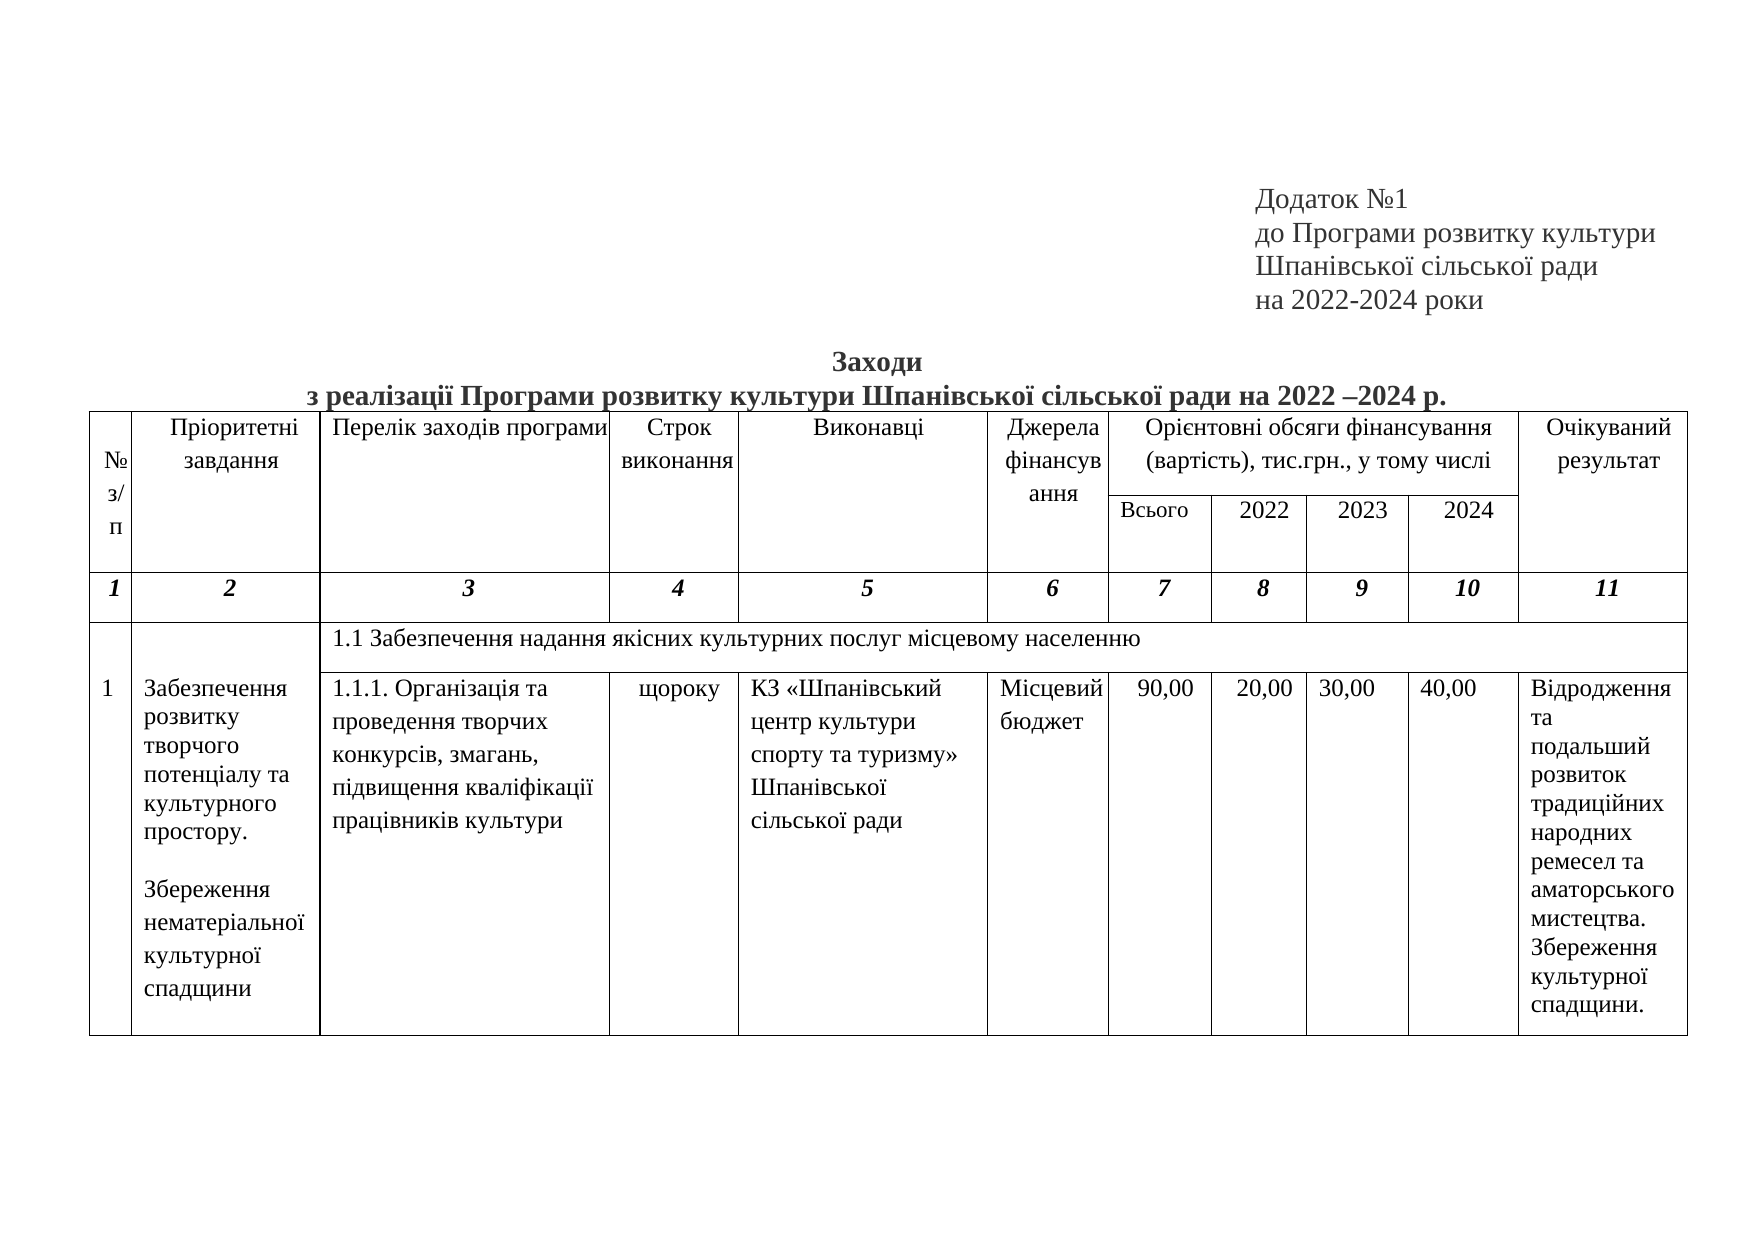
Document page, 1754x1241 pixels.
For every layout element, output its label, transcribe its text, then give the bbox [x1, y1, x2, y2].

table_cell Забезпечення розвитку творчого потенціалу та культурного простору. Збереження нематеріальної культурної спадщини Розширення напрямків міжмуніципальної культурної співпраці з метою створення позитивного та привабливого іміджу громади див.додаток 2 [132, 623, 319, 1035]
table_cell щороку [610, 673, 738, 1035]
text Додаток №1 [1255, 181, 1665, 215]
table_cell Всього [1109, 496, 1211, 572]
table_cell 1 [90, 573, 131, 622]
table_cell 8 [1212, 573, 1306, 622]
table_cell 30,00 [1307, 673, 1408, 1035]
table_header Очікуваний результат [1519, 412, 1687, 572]
table_cell 2023 [1307, 496, 1408, 572]
table_cell 1.1 Забезпечення надання якісних культурних послуг місцевому населенню [321, 623, 1687, 672]
table_cell 9 [1307, 573, 1408, 622]
table_cell 40,00 [1409, 673, 1518, 1035]
table_cell 2 [132, 573, 319, 622]
text на 2022-2024 роки [1255, 282, 1665, 315]
table_cell 4 [610, 573, 738, 622]
table_header Виконавці [739, 412, 987, 572]
table_header Пріоритетні завдання [132, 412, 319, 572]
table_cell 90,00 [1109, 673, 1211, 1035]
table_cell 20,00 [1212, 673, 1306, 1035]
text Заходи [89, 344, 1665, 378]
table_header Строк виконання [610, 412, 738, 572]
table_cell 7 [1109, 573, 1211, 622]
text з реалізації Програми розвитку культури Шпанівської сільської ради на 2022 –2024 р. [89, 378, 1665, 411]
table_cell Місцевий бюджет [988, 673, 1108, 1035]
table_cell 11 [1519, 573, 1687, 622]
table_cell 2024 [1409, 496, 1518, 572]
table_cell 1.1.1. Організація та проведення творчих конкурсів, змагань, підвищення кваліфікації працівників культури [321, 673, 609, 1035]
table_header Орієнтовні обсяги фінансування (вартість), тис.грн., у тому числі [1109, 412, 1518, 494]
table_header Перелік заходів програми [321, 412, 609, 572]
table_cell Відродження та подальший розвиток традиційних народних ремесел та аматорського мистецтва. Збереження культурної спадщини. [1519, 673, 1687, 1035]
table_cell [739, 673, 987, 1035]
text до Програми розвитку культури [1255, 215, 1665, 248]
table_header № з/п [90, 412, 131, 572]
table_cell 2022 [1212, 496, 1306, 572]
table_cell 1 [90, 623, 131, 1035]
table_cell 10 [1409, 573, 1518, 622]
table_cell 6 [988, 573, 1108, 622]
text Шпанівської сільської ради [1255, 248, 1665, 282]
table_cell 5 [739, 573, 987, 622]
table_header Джерела фінансування [988, 412, 1108, 572]
table_cell 3 [321, 573, 609, 622]
